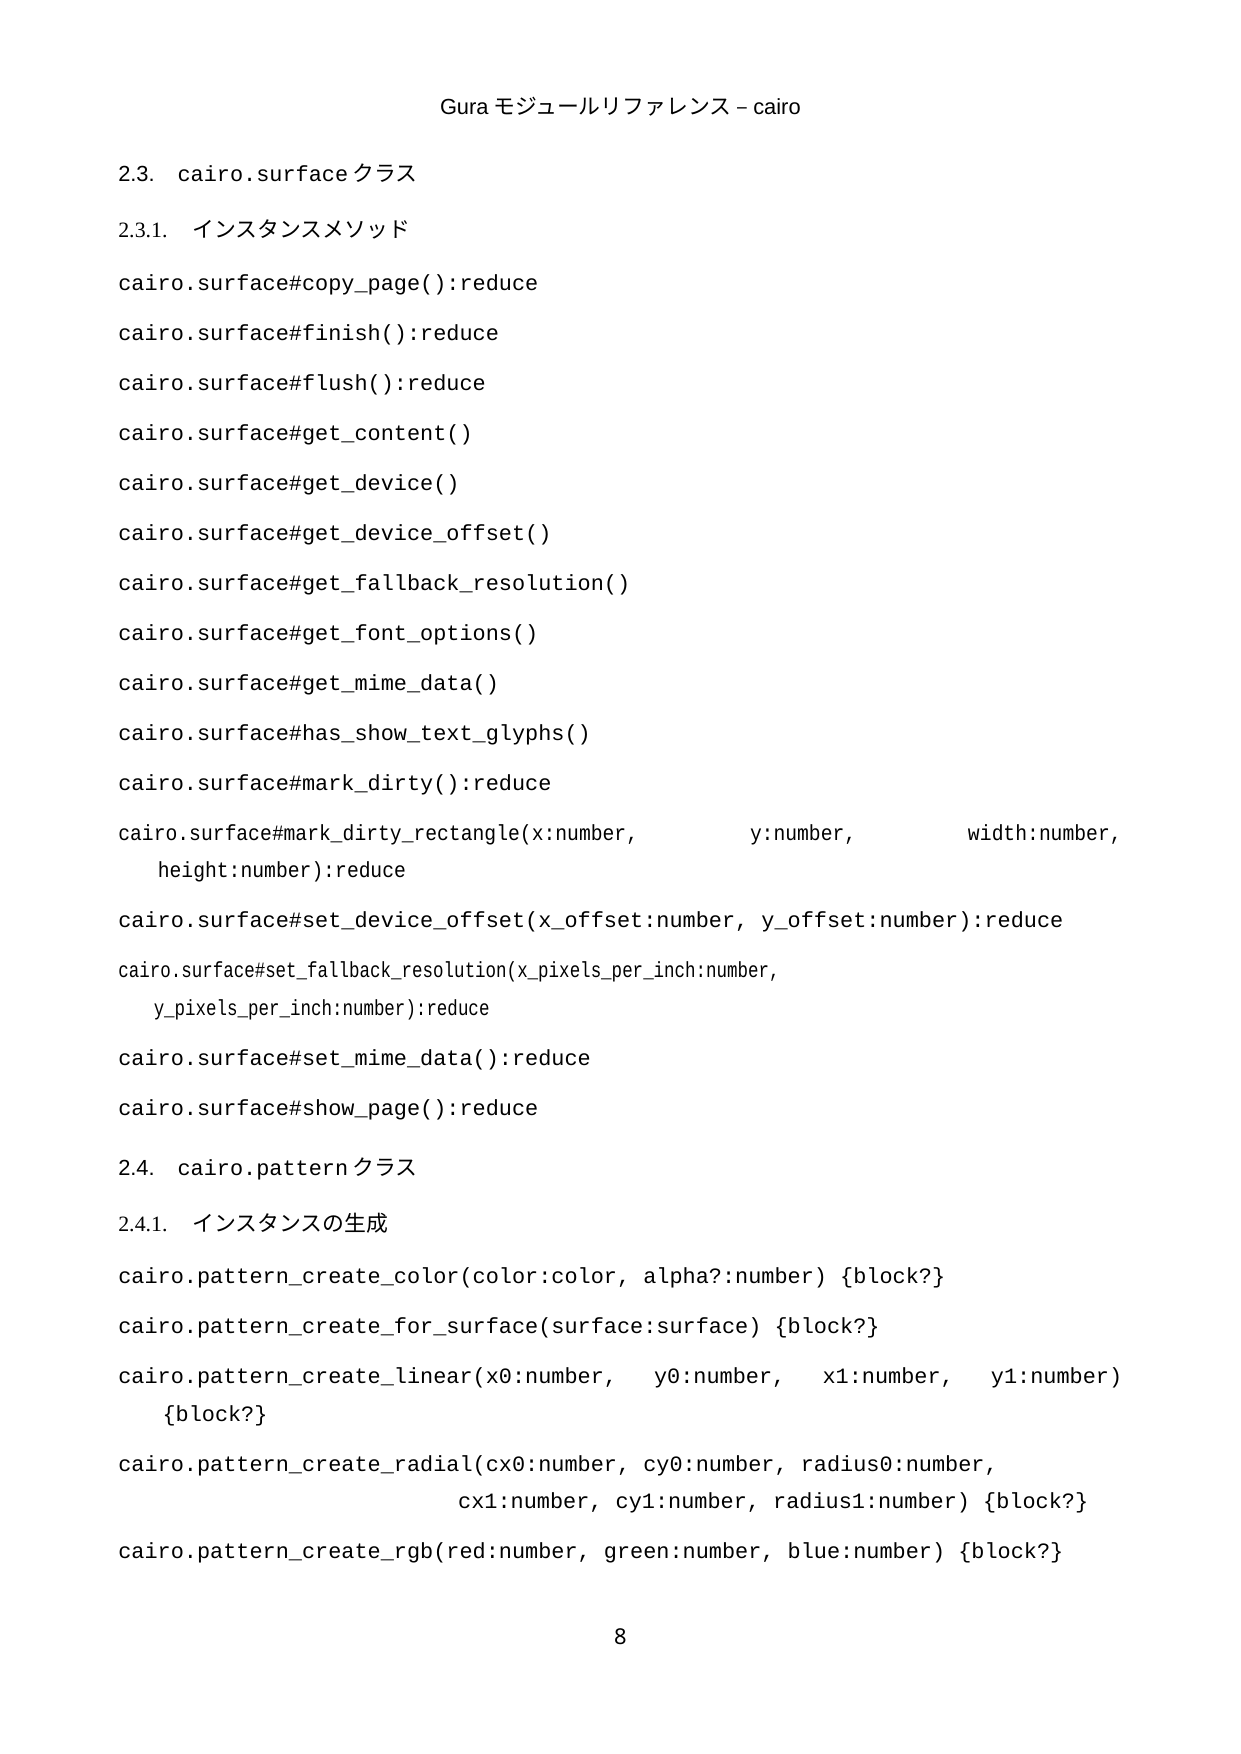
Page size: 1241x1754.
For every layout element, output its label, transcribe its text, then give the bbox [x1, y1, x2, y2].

text cairo.surface#get_device() [118, 466, 1122, 503]
subtitle cairo.patternクラス [118, 1147, 1122, 1184]
text cairo.surface#get_device_offset() [118, 516, 1122, 553]
text cairo.surface#set_device_offset(x_offset:number, y_offset:number):reduce [118, 903, 1122, 941]
text cairo.surface#flush():reduce [118, 366, 1122, 403]
text cairo.surface#get_fallback_resolution() [118, 566, 1122, 603]
text cairo.pattern_create_for_surface(surface:surface) {block?} [118, 1309, 1122, 1347]
text cairo.pattern_create_linear(x0:number, y0:number, x1:number, y1:number) {block?} [118, 1359, 1122, 1434]
text cairo.surface#has_show_text_glyphs() [118, 716, 1122, 753]
text cairo.pattern_create_rgb(red:number, green:number, blue:number) {block?} [118, 1534, 1122, 1572]
subtitle インスタンスメソッド [118, 209, 1122, 247]
text cairo.surface#mark_dirty():reduce [118, 766, 1122, 803]
text cairo.surface#get_mime_data() [118, 666, 1122, 703]
text cairo.surface#show_page():reduce [118, 1091, 1122, 1128]
text cairo.surface#mark_dirty_rectangle(x:number, y:number, width:number, height:number):reduce [118, 816, 1122, 891]
text cairo.surface#set_mime_data():reduce [118, 1041, 1122, 1078]
text cairo.pattern_create_radial(cx0:number, cy0:number, radius0:number, cx1:number, cy1:number, radius1:number) {block?} [118, 1447, 1122, 1522]
text cairo.surface#finish():reduce [118, 316, 1122, 353]
text cairo.pattern_create_color(color:color, alpha?:number) {block?} [118, 1259, 1122, 1297]
subtitle cairo.surfaceクラス [118, 153, 1122, 191]
text cairo.surface#set_fallback_resolution(x_pixels_per_inch:number, y_pixels_per_inch:number):reduce [118, 953, 1122, 1028]
text cairo.surface#get_font_options() [118, 616, 1122, 653]
subtitle インスタンスの生成 [118, 1203, 1122, 1241]
text cairo.surface#get_content() [118, 416, 1122, 453]
text cairo.surface#copy_page():reduce [118, 266, 1122, 303]
